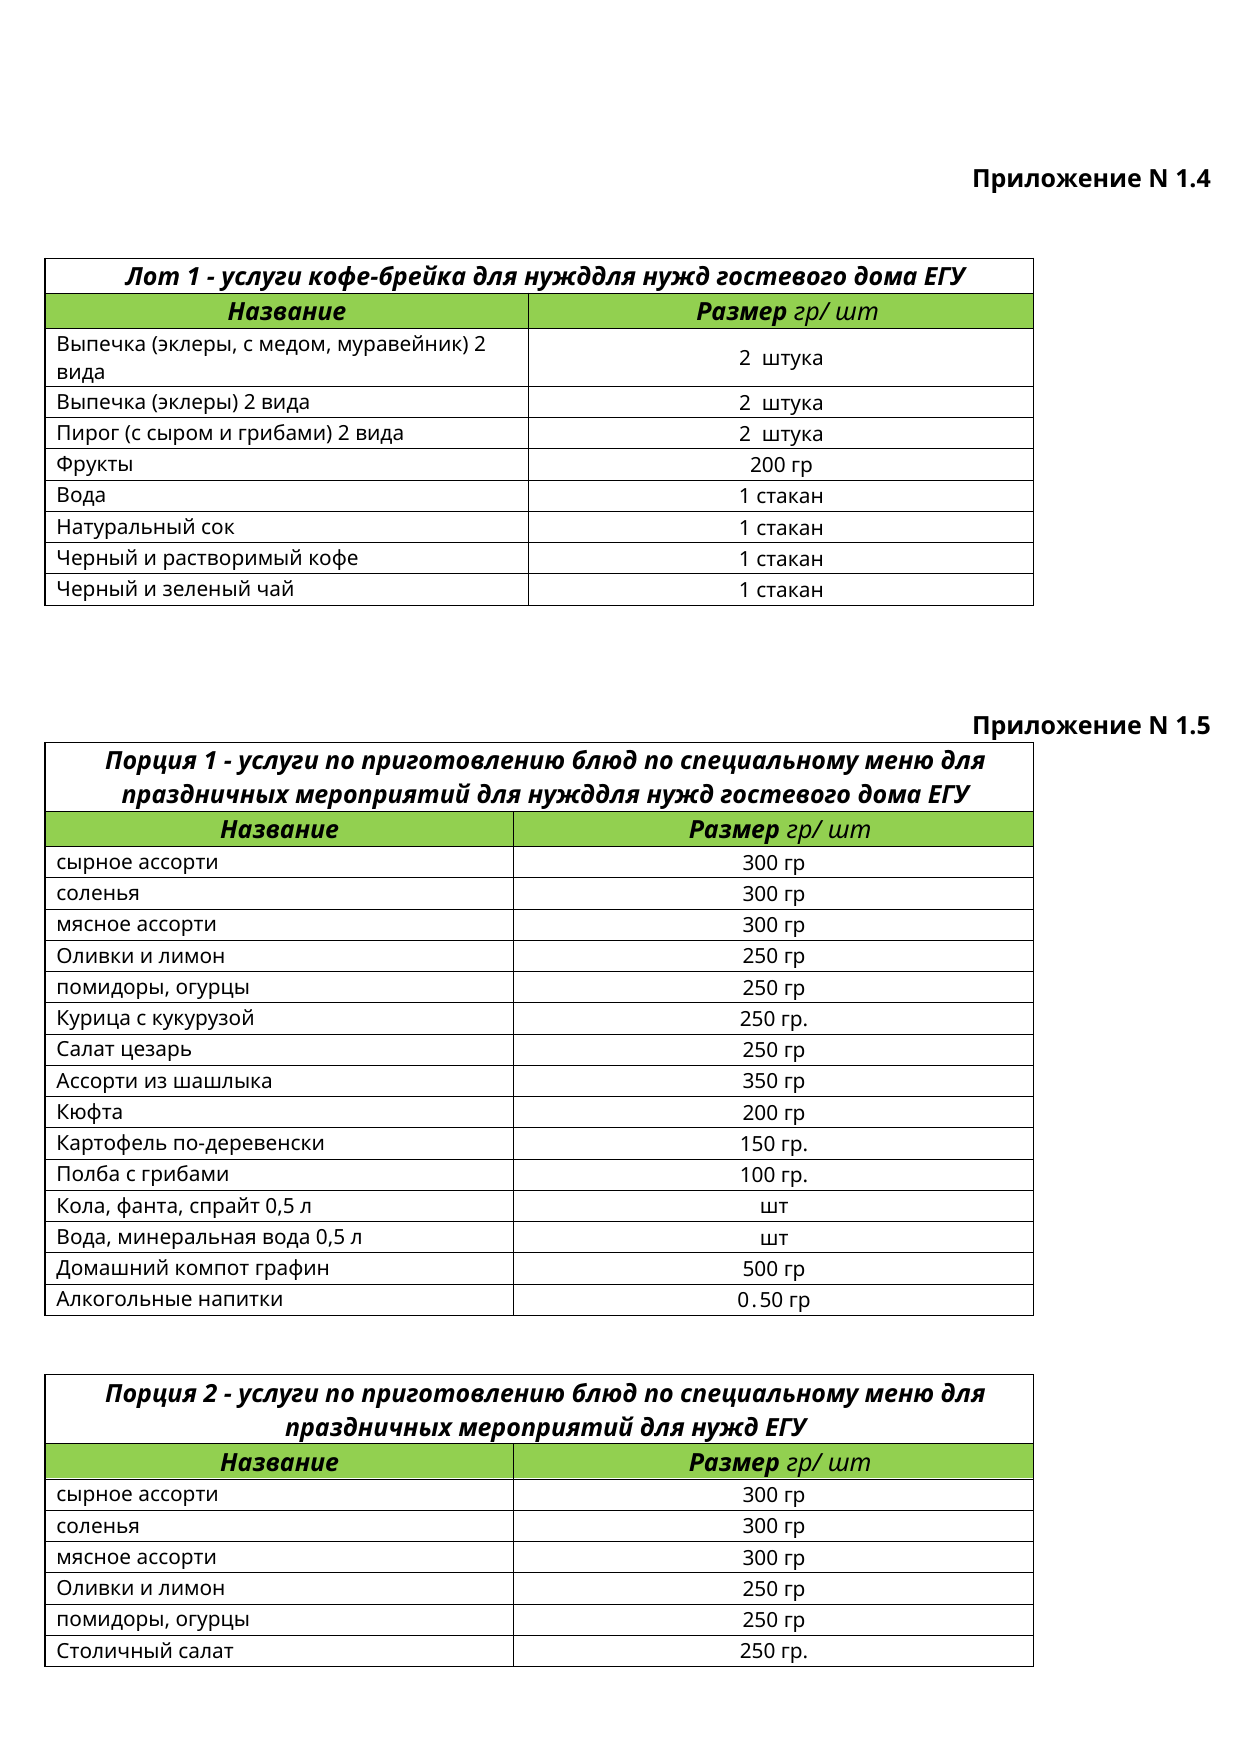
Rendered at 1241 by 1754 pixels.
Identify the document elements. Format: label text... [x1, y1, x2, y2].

table_cell сырное ассорти [46, 847, 513, 877]
table_cell Вода, минеральная вода 0,5 л [46, 1222, 513, 1252]
table_cell Размер гр/ шт [514, 1444, 1033, 1478]
table_cell 1 стакан [529, 481, 1033, 511]
text Приложение N 1.5 [56, 708, 1211, 742]
table_cell 200 гр [529, 449, 1033, 479]
table_header Порция 1 - услуги по приготовлению блюд по специальному меню для праздничных мероприятий для нужддля нужд гостевого дома ЕГУ [46, 743, 1033, 811]
table_cell 250 гр [514, 972, 1033, 1002]
table_cell Оливки и лимон [46, 1573, 513, 1603]
table_cell 0․50 гр [514, 1285, 1033, 1315]
table_cell 150 гр. [514, 1128, 1033, 1158]
table_cell 300 гр [514, 910, 1033, 940]
table_cell Ассорти из шашлыка [46, 1066, 513, 1096]
table_cell Название [46, 294, 528, 328]
table_cell Столичный салат [46, 1636, 513, 1666]
table_cell Кола, фанта, спрайт 0,5 л [46, 1191, 513, 1221]
table_cell шт [514, 1222, 1033, 1252]
table_cell 250 гр. [514, 1003, 1033, 1033]
table_cell 250 гр [514, 941, 1033, 971]
table_cell мясное ассорти [46, 910, 513, 940]
table_cell 250 гр [514, 1605, 1033, 1635]
table_cell 1 стакан [529, 543, 1033, 573]
table_cell 300 гр [514, 878, 1033, 908]
table_cell помидоры, огурцы [46, 1605, 513, 1635]
table_cell 2 штука [529, 329, 1033, 386]
table_cell Черный и зеленый чай [46, 574, 528, 604]
table_cell Картофель по-деревенски [46, 1128, 513, 1158]
table_cell 2 штука [529, 418, 1033, 448]
table_cell шт [514, 1191, 1033, 1221]
table_cell 250 гр. [514, 1636, 1033, 1666]
table_cell 300 гр [514, 1542, 1033, 1572]
table_cell 300 гр [514, 1480, 1033, 1510]
table_cell Название [46, 1444, 513, 1478]
table_cell Пирог (с сыром и грибами) 2 вида [46, 418, 528, 448]
table_cell Оливки и лимон [46, 941, 513, 971]
table_cell 100 гр. [514, 1160, 1033, 1190]
table_cell 300 гр [514, 1511, 1033, 1541]
table_cell сырное ассорти [46, 1480, 513, 1510]
table_cell Размер гр/ шт [514, 812, 1033, 846]
table_cell 300 гр [514, 847, 1033, 877]
table_cell Курица с кукурузой [46, 1003, 513, 1033]
table_cell 250 гр [514, 1573, 1033, 1603]
table_cell 350 гр [514, 1066, 1033, 1096]
table_cell Черный и растворимый кофе [46, 543, 528, 573]
table_cell Выпечка (эклеры, с медом, муравейник) 2 вида [46, 329, 528, 386]
table_cell Алкогольные напитки [46, 1285, 513, 1315]
table_cell помидоры, огурцы [46, 972, 513, 1002]
table_cell Размер гр/ шт [529, 294, 1033, 328]
table_cell 1 стакан [529, 574, 1033, 604]
table_cell Полба с грибами [46, 1160, 513, 1190]
table_cell Домашний компот графин [46, 1253, 513, 1283]
table_cell 250 гр [514, 1035, 1033, 1065]
table_cell Вода [46, 481, 528, 511]
table_cell Натуральный сок [46, 512, 528, 542]
table_cell Салат цезарь [46, 1035, 513, 1065]
table_cell 1 стакан [529, 512, 1033, 542]
table_cell Название [46, 812, 513, 846]
table_cell Кюфта [46, 1097, 513, 1127]
table_cell 500 гр [514, 1253, 1033, 1283]
table_cell Фрукты [46, 449, 528, 479]
table_cell соленья [46, 1511, 513, 1541]
table_cell соленья [46, 878, 513, 908]
table_header Порция 2 - услуги по приготовлению блюд по специальному меню для праздничных мероприятий для нужд ЕГУ [46, 1375, 1033, 1443]
table_cell 200 гр [514, 1097, 1033, 1127]
table_cell Выпечка (эклеры) 2 вида [46, 387, 528, 417]
table_cell мясное ассорти [46, 1542, 513, 1572]
text Приложение N 1.4 [56, 160, 1211, 194]
table_header Лот 1 - услуги кофе-брейка для нужддля нужд гостевого дома ЕГУ [46, 259, 1033, 293]
table_cell 2 штука [529, 387, 1033, 417]
